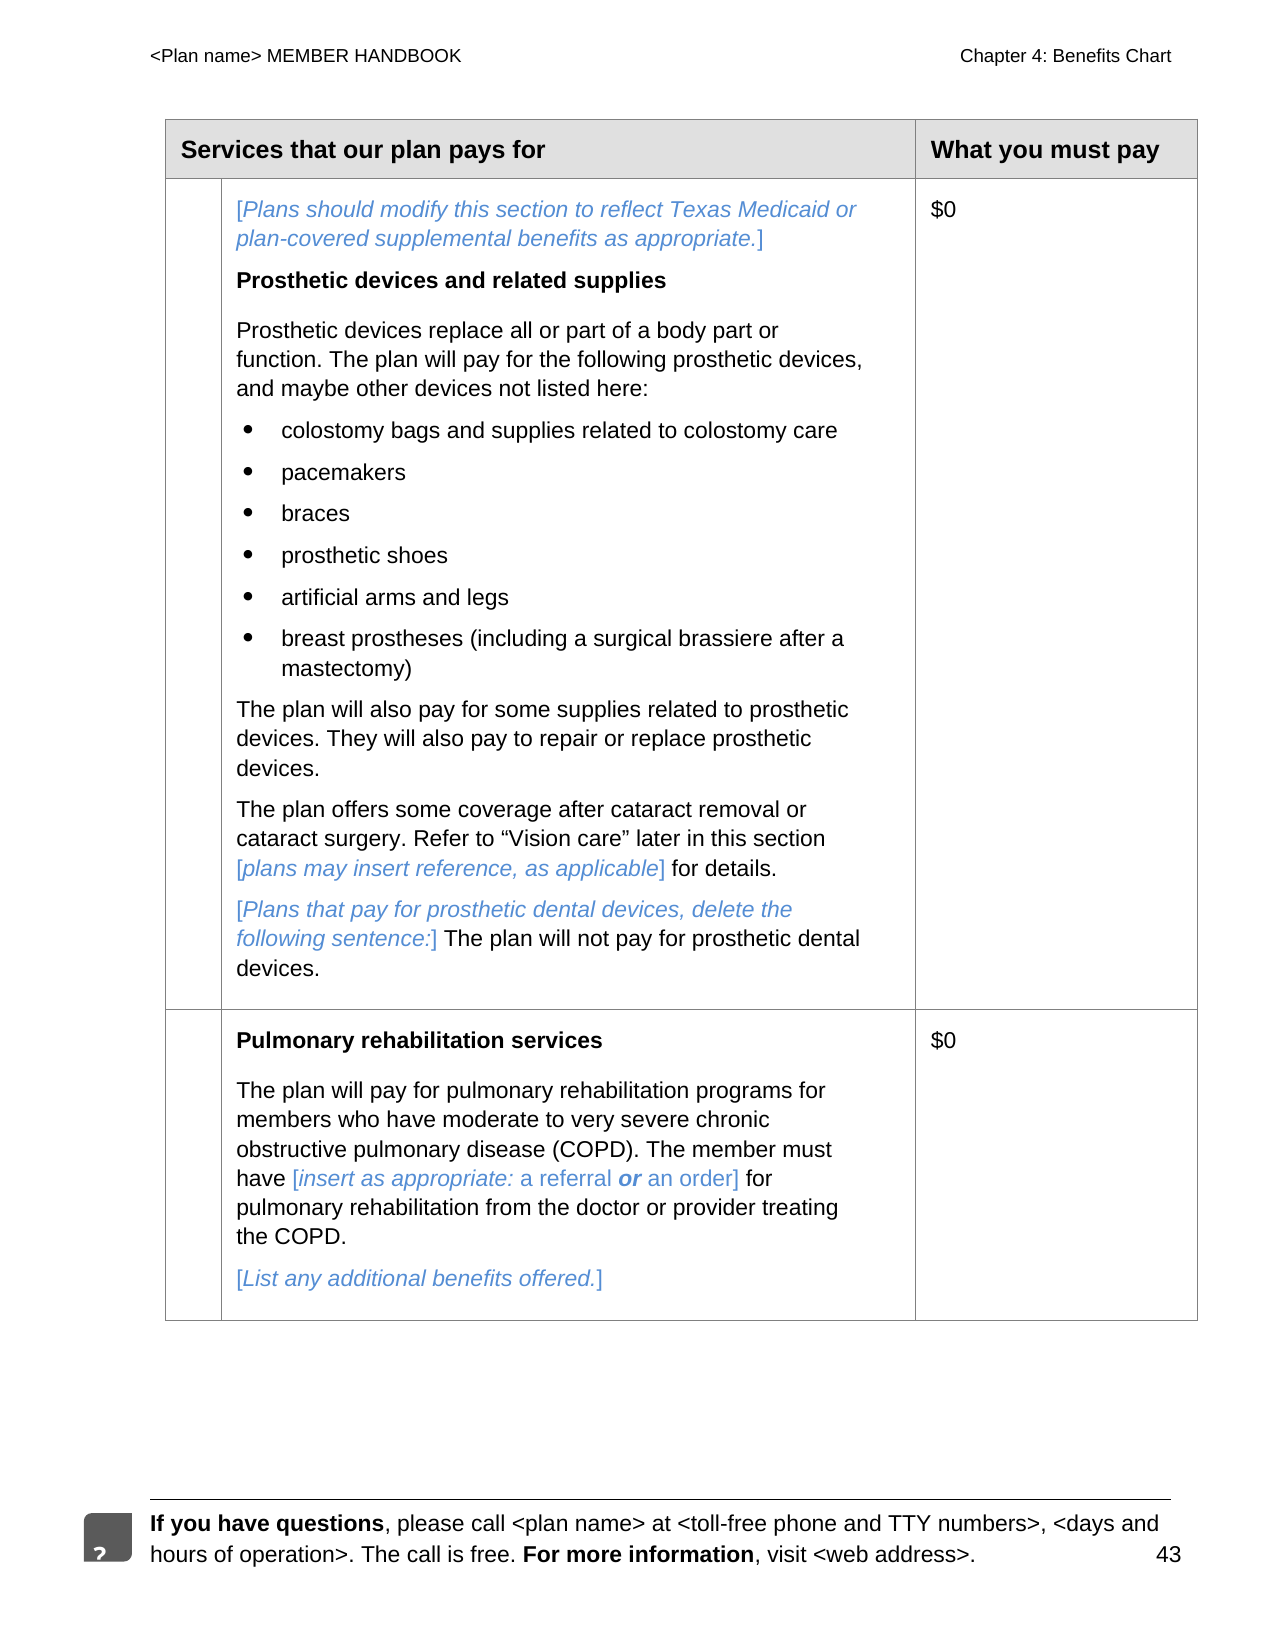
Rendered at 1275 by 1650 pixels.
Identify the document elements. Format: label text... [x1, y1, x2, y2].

table_cell [166, 179, 221, 1009]
table_cell [Plans should modify this section to reflect Texas Medicaid or plan-covered supplemental benefits as appropriate.] Prosthetic devices and related supplies Prosthetic devices replace all or part of a body part or function. The plan will pay for the following prosthetic devices, and maybe other devices not listed here: colostomy bags and supplies related to colostomy care pacemakers braces prosthetic shoes artificial arms and legs breast prostheses (including a surgical brassiere after a mastectomy) The plan will also pay for some supplies related to prosthetic devices. They will also pay to repair or replace prosthetic devices. The plan offers some coverage after cataract removal or cataract surgery. Refer to “Vision care” later in this section [plans may insert reference, as applicable] for details. [Plans that pay for prosthetic dental devices, delete the following sentence:] The plan will not pay for prosthetic dental devices. [222, 179, 915, 1009]
table_cell $0 [916, 1010, 1197, 1319]
table_cell $0 [916, 179, 1197, 1009]
table_cell [166, 1010, 221, 1319]
table_header What you must pay [916, 120, 1197, 178]
table_cell Pulmonary rehabilitation services The plan will pay for pulmonary rehabilitation programs for members who have moderate to very severe chronic obstructive pulmonary disease (COPD). The member must have [insert as appropriate: a referral or an order] for pulmonary rehabilitation from the doctor or provider treating the COPD. [List any additional benefits offered.] [222, 1010, 915, 1319]
table_header Services that our plan pays for [166, 120, 915, 178]
